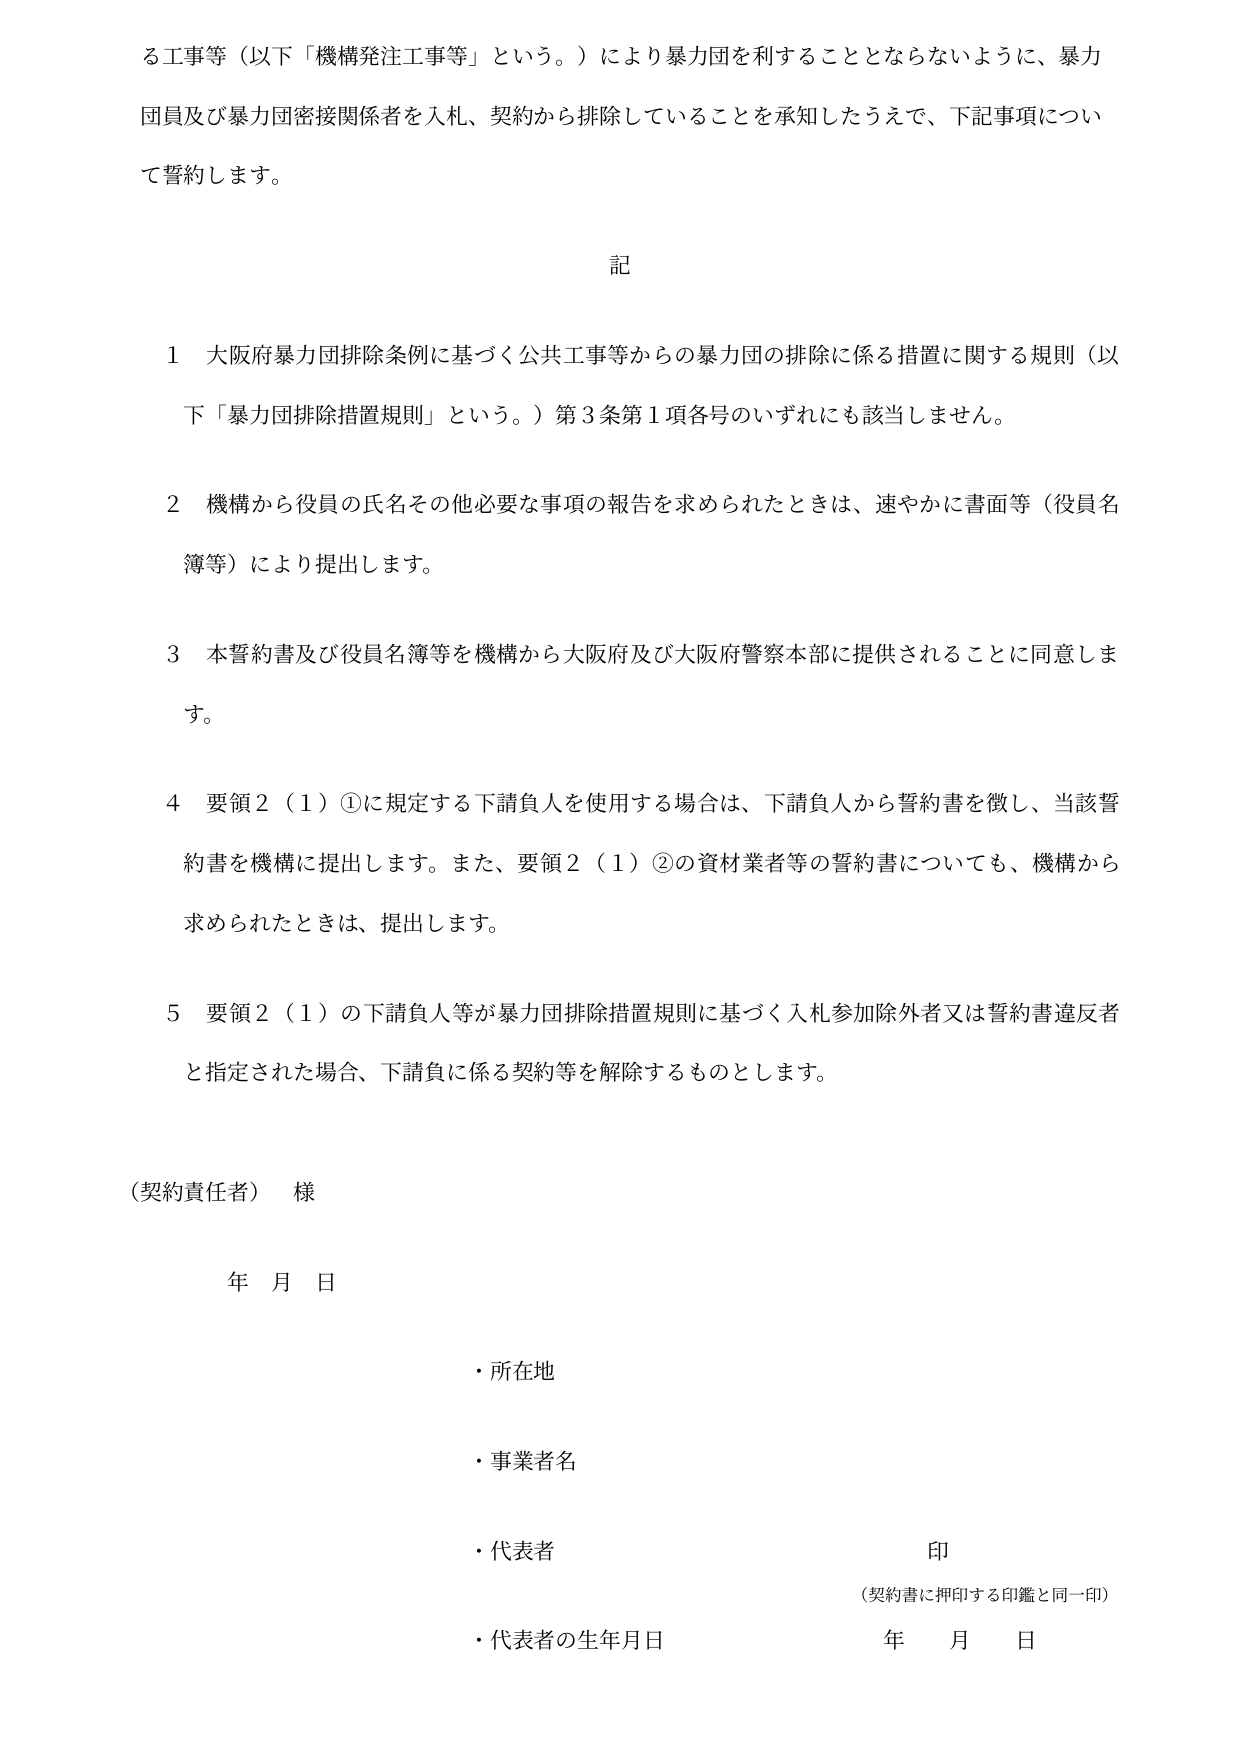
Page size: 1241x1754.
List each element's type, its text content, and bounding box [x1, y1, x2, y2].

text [140, 25, 1122, 204]
text ・所在地 [118, 1340, 1122, 1400]
text １ 大阪府暴力団排除条例に基づく公共工事等からの暴力団の排除に係る措置に関する規則（以下「暴力団排除措置規則」という。）第３条第１項各号のいずれにも該当しません。 [162, 324, 1122, 443]
text ・代表者 印 [118, 1520, 1122, 1579]
text ５ 要領２（１）の下請負人等が暴力団排除措置規則に基づく入札参加除外者又は誓約書違反者と指定された場合、下請負に係る契約等を解除するものとします。 [162, 982, 1122, 1101]
text （契約書に押印する印鑑と同一印） [118, 1579, 1122, 1609]
text ・代表者の生年月日 年 月 日 [118, 1609, 1122, 1669]
text （契約責任者） 様 [118, 1161, 1122, 1221]
text ２ 機構から役員の氏名その他必要な事項の報告を求められたときは、速やかに書面等（役員名簿等）により提出します。 [162, 473, 1122, 593]
text 年 月 日 [118, 1251, 1122, 1310]
text 記 [118, 234, 1122, 294]
text ３ 本誓約書及び役員名簿等を機構から大阪府及び大阪府警察本部に提供されることに同意します。 [162, 623, 1122, 742]
text ４ 要領２（１）①に規定する下請負人を使用する場合は、下請負人から誓約書を徴し、当該誓約書を機構に提出します。また、要領２（１）②の資材業者等の誓約書についても、機構から求められたときは、提出します。 [162, 772, 1122, 952]
text ・事業者名 [118, 1430, 1122, 1490]
